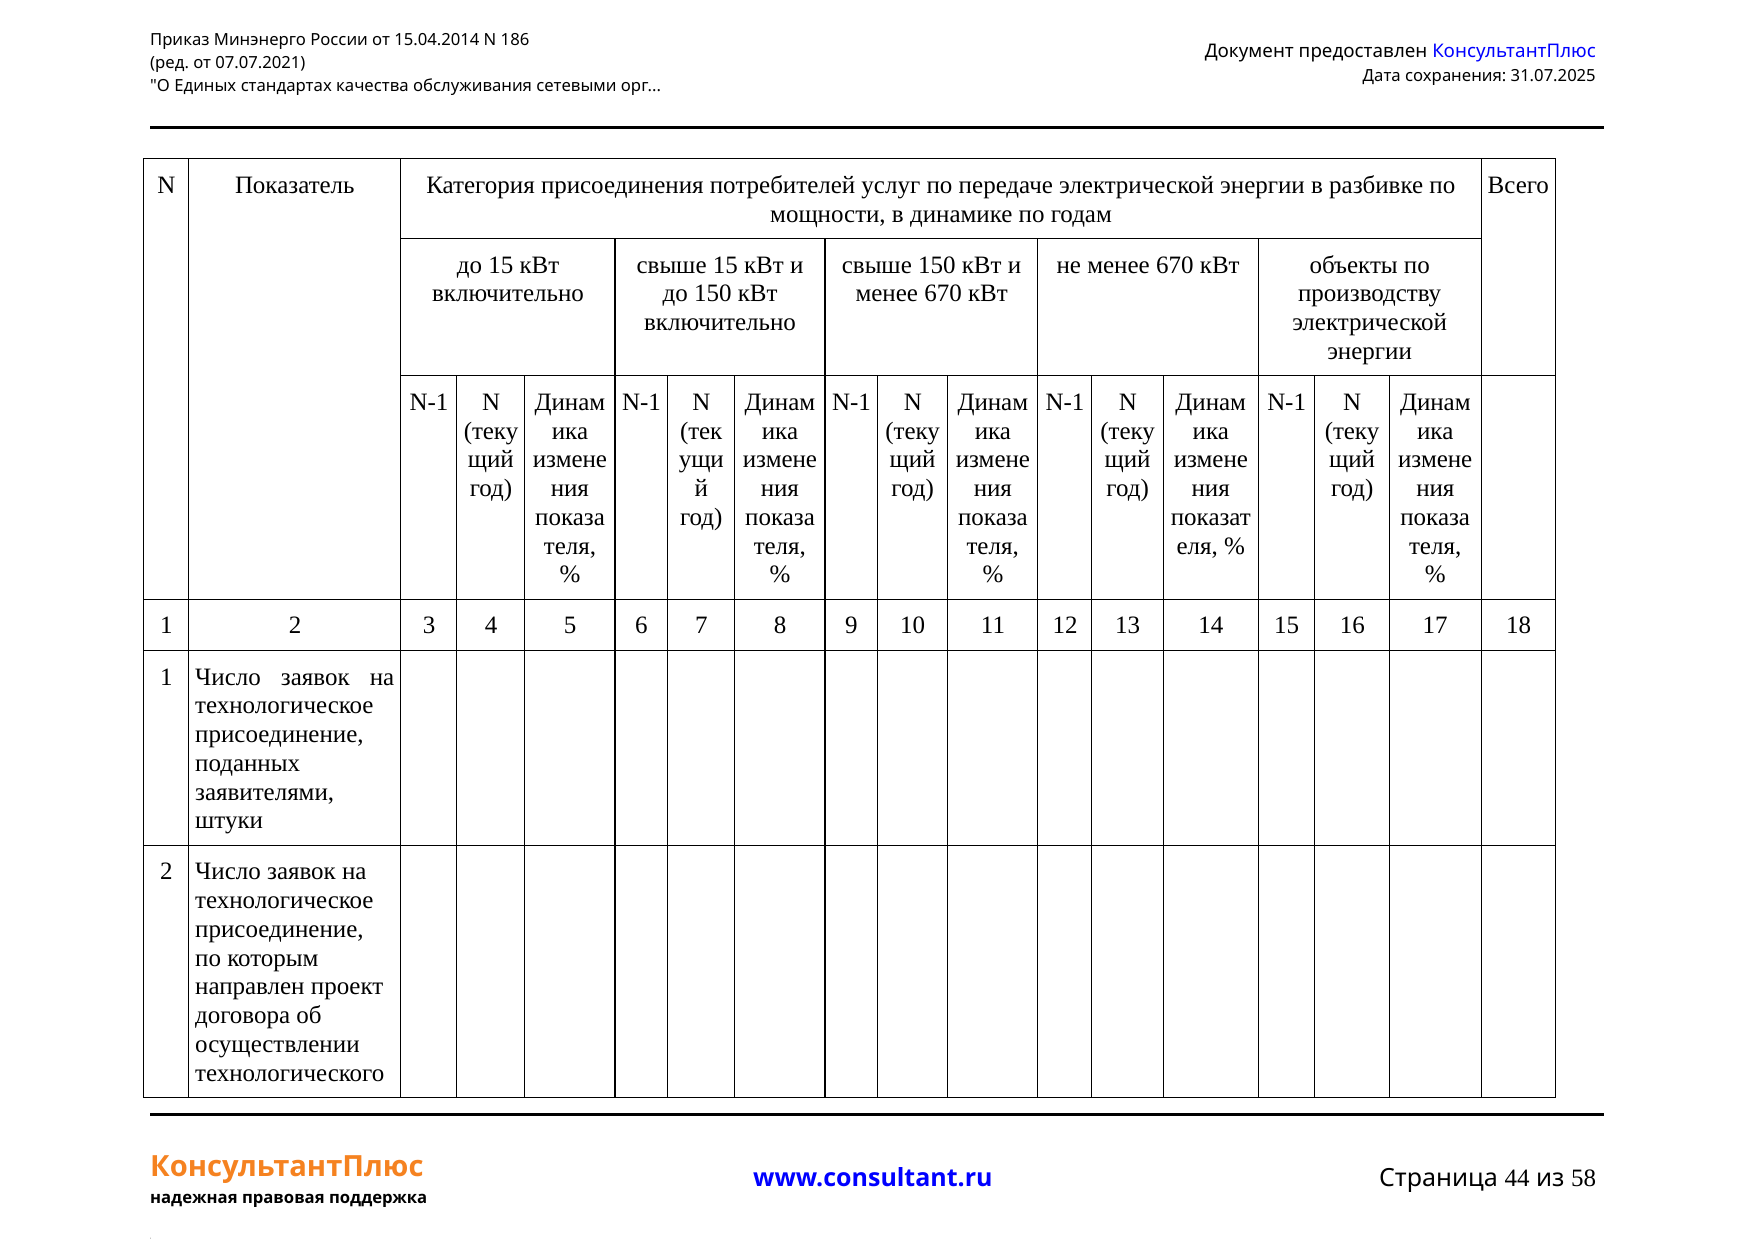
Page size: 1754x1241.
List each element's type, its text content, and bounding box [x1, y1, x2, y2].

table_cell [1038, 846, 1091, 1097]
table_cell N-1 [1038, 376, 1091, 599]
table_cell [878, 846, 947, 1097]
table_cell [668, 846, 734, 1097]
table_cell [826, 846, 877, 1097]
table_cell [457, 846, 524, 1097]
table_cell [948, 846, 1037, 1097]
table_cell 6 [616, 600, 667, 650]
table_cell [1390, 846, 1481, 1097]
table_cell [616, 846, 667, 1097]
table_cell [1390, 651, 1481, 845]
table_cell [1482, 651, 1555, 845]
table_cell N (текущий год) [1092, 376, 1163, 599]
table_cell [1092, 651, 1163, 845]
table_cell Число заявок на технологическое присоединение, поданных заявителями, штуки [189, 651, 400, 845]
table_cell N-1 [826, 376, 877, 599]
table_cell 3 [401, 600, 456, 650]
table_cell 13 [1092, 600, 1163, 650]
table_cell [1482, 846, 1555, 1097]
table_cell [1315, 651, 1389, 845]
table_cell N (текущий год) [1315, 376, 1389, 599]
table_cell 11 [948, 600, 1037, 650]
table_cell [1259, 846, 1314, 1097]
table_cell 10 [878, 600, 947, 650]
table_cell [1482, 376, 1555, 599]
table_header Всего [1482, 159, 1555, 375]
table_cell [1164, 651, 1258, 845]
table_cell N-1 [616, 376, 667, 599]
table_header N [144, 159, 188, 599]
table_cell [401, 846, 456, 1097]
table_cell 12 [1038, 600, 1091, 650]
table_header Категория присоединения потребителей услуг по передаче электрической энергии в разбивке по мощности, в динамике по годам [401, 159, 1481, 238]
table_cell [735, 651, 824, 845]
table_cell 2 [189, 600, 400, 650]
table_cell [668, 651, 734, 845]
table_cell [735, 846, 824, 1097]
table_cell [525, 846, 614, 1097]
table_header Показатель [189, 159, 400, 599]
table_cell N-1 [1259, 376, 1314, 599]
table_cell Динамика изменения показателя, % [1390, 376, 1481, 599]
table_cell [1164, 846, 1258, 1097]
table_cell [878, 651, 947, 845]
table_cell [826, 651, 877, 845]
table_cell N-1 [401, 376, 456, 599]
table_cell N (текущий год) [668, 376, 734, 599]
table_cell 9 [826, 600, 877, 650]
table_cell 14 [1164, 600, 1258, 650]
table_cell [189, 846, 400, 1097]
table_cell свыше 15 кВт и до 150 кВт включительно [616, 239, 824, 375]
table_cell [1315, 846, 1389, 1097]
table_cell не менее 670 кВт [1038, 239, 1258, 375]
table_cell 16 [1315, 600, 1389, 650]
table_cell [1092, 846, 1163, 1097]
table_cell объекты по производству электрической энергии [1259, 239, 1481, 375]
table_cell до 15 кВт включительно [401, 239, 614, 375]
table_cell Динамика изменения показателя, % [735, 376, 824, 599]
table_cell [1259, 651, 1314, 845]
table_cell 1 [144, 600, 188, 650]
table_cell Динамика изменения показателя, % [1164, 376, 1258, 599]
table_cell 7 [668, 600, 734, 650]
table_cell Динамика изменения показателя, % [948, 376, 1037, 599]
table_cell [525, 651, 614, 845]
table_cell N (текущий год) [457, 376, 524, 599]
table_cell 4 [457, 600, 524, 650]
table_cell [457, 651, 524, 845]
table_cell N (текущий год) [878, 376, 947, 599]
table_cell 15 [1259, 600, 1314, 650]
table_cell 1 [144, 651, 188, 845]
table_cell [948, 651, 1037, 845]
table_cell [616, 651, 667, 845]
table_cell 2 [144, 846, 188, 1097]
table_cell 17 [1390, 600, 1481, 650]
table_cell свыше 150 кВт и менее 670 кВт [826, 239, 1037, 375]
table_cell [401, 651, 456, 845]
table_cell 18 [1482, 600, 1555, 650]
table_cell 5 [525, 600, 614, 650]
table_cell [1038, 651, 1091, 845]
table_cell 8 [735, 600, 824, 650]
table_cell Динамика изменения показателя, % [525, 376, 614, 599]
